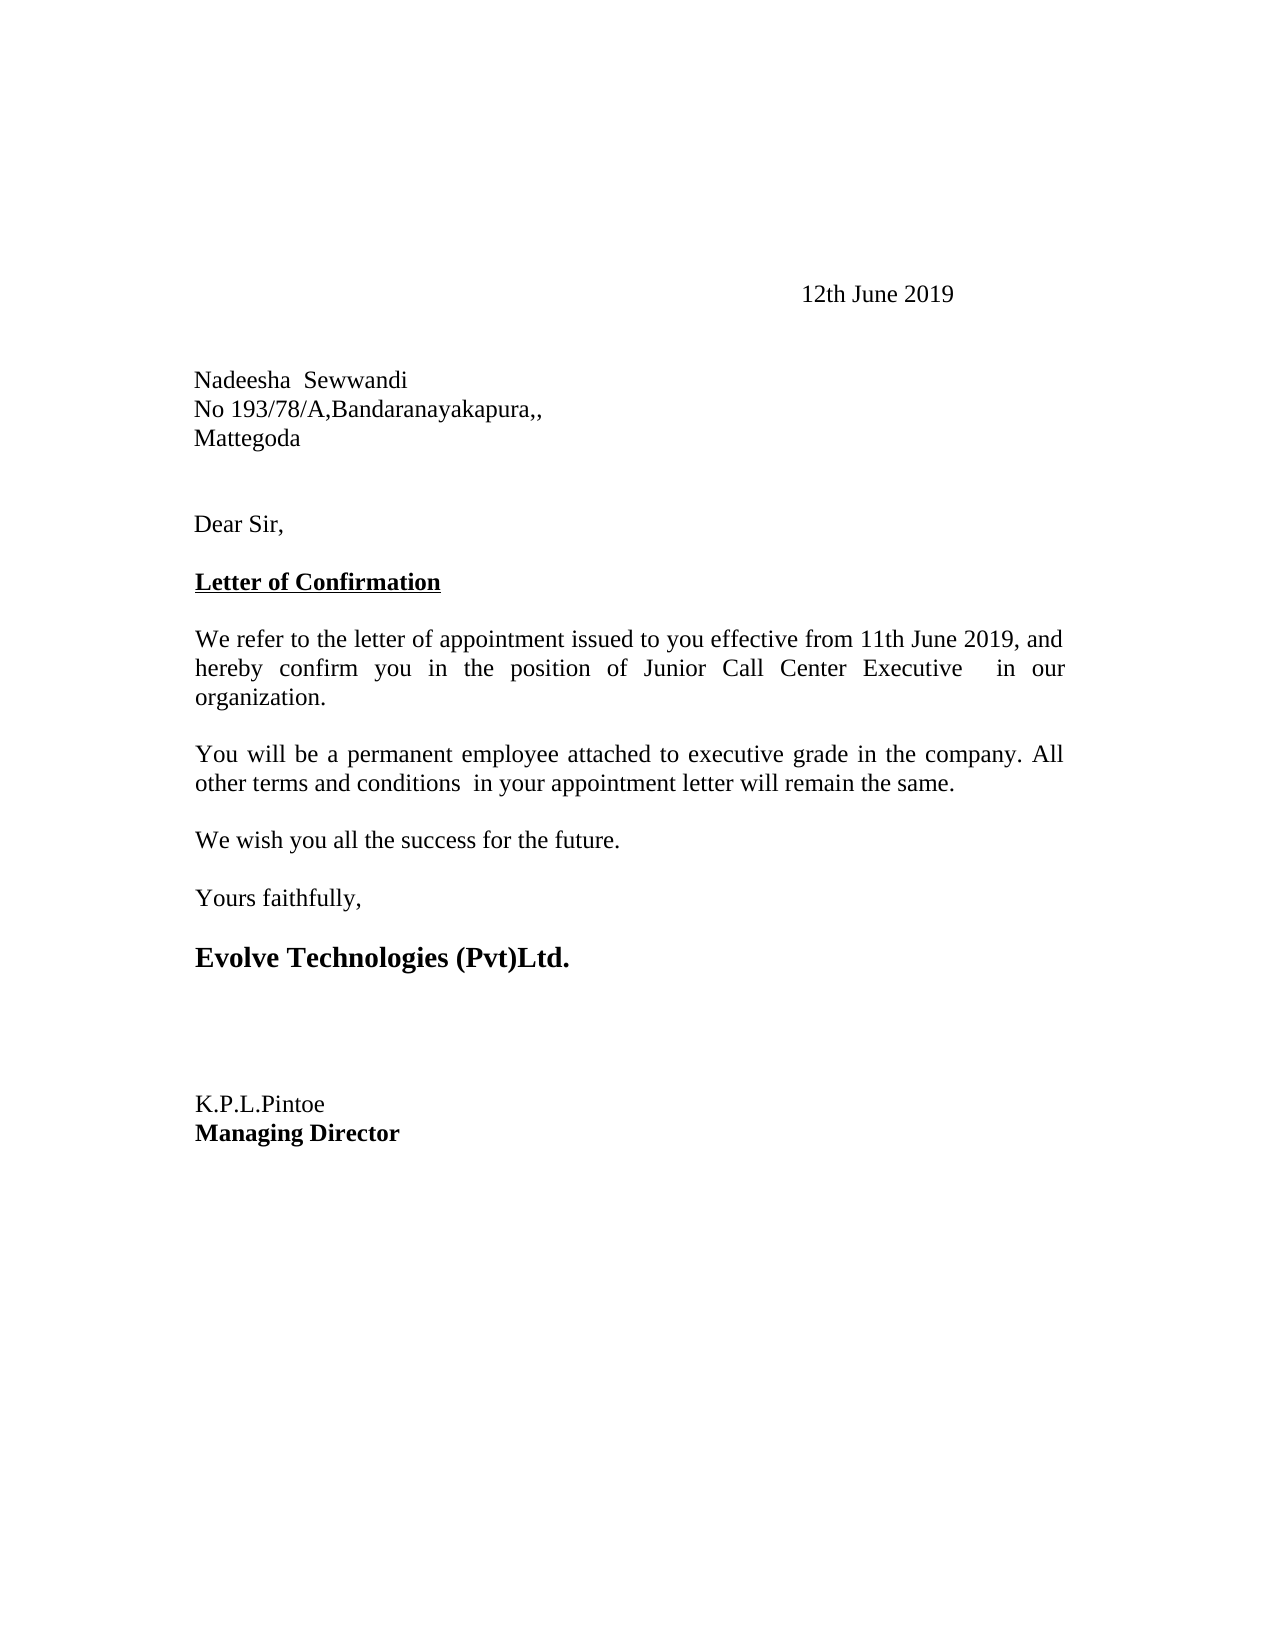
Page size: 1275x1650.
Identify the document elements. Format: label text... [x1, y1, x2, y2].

text Letter of Confirmation [195, 567, 1065, 596]
text Nadeesha Sewwandi [150, 366, 1125, 394]
text No 193/78/A,Bandaranayakapura,, [150, 394, 1125, 423]
text Dear Sir, [150, 509, 1125, 538]
text 12th June 2019 [195, 279, 1065, 308]
text We refer to the letter of appointment issued to you effective from 11th June 2019, and hereby confirm you in the position of Junior Call Center Executive in our organization. [195, 624, 1065, 711]
text Yours faithfully, [195, 883, 1065, 912]
text You will be a permanent employee attached to executive grade in the company. All other terms and conditions in your appointment letter will remain the same. [195, 739, 1065, 797]
text Mattegoda [150, 423, 1125, 452]
text Managing Director [195, 1118, 1065, 1147]
text Evolve Technologies (Pvt)Ltd. [195, 941, 1065, 974]
text K.P.L.Pintoe [195, 1089, 1065, 1118]
text We wish you all the success for the future. [195, 826, 1065, 854]
